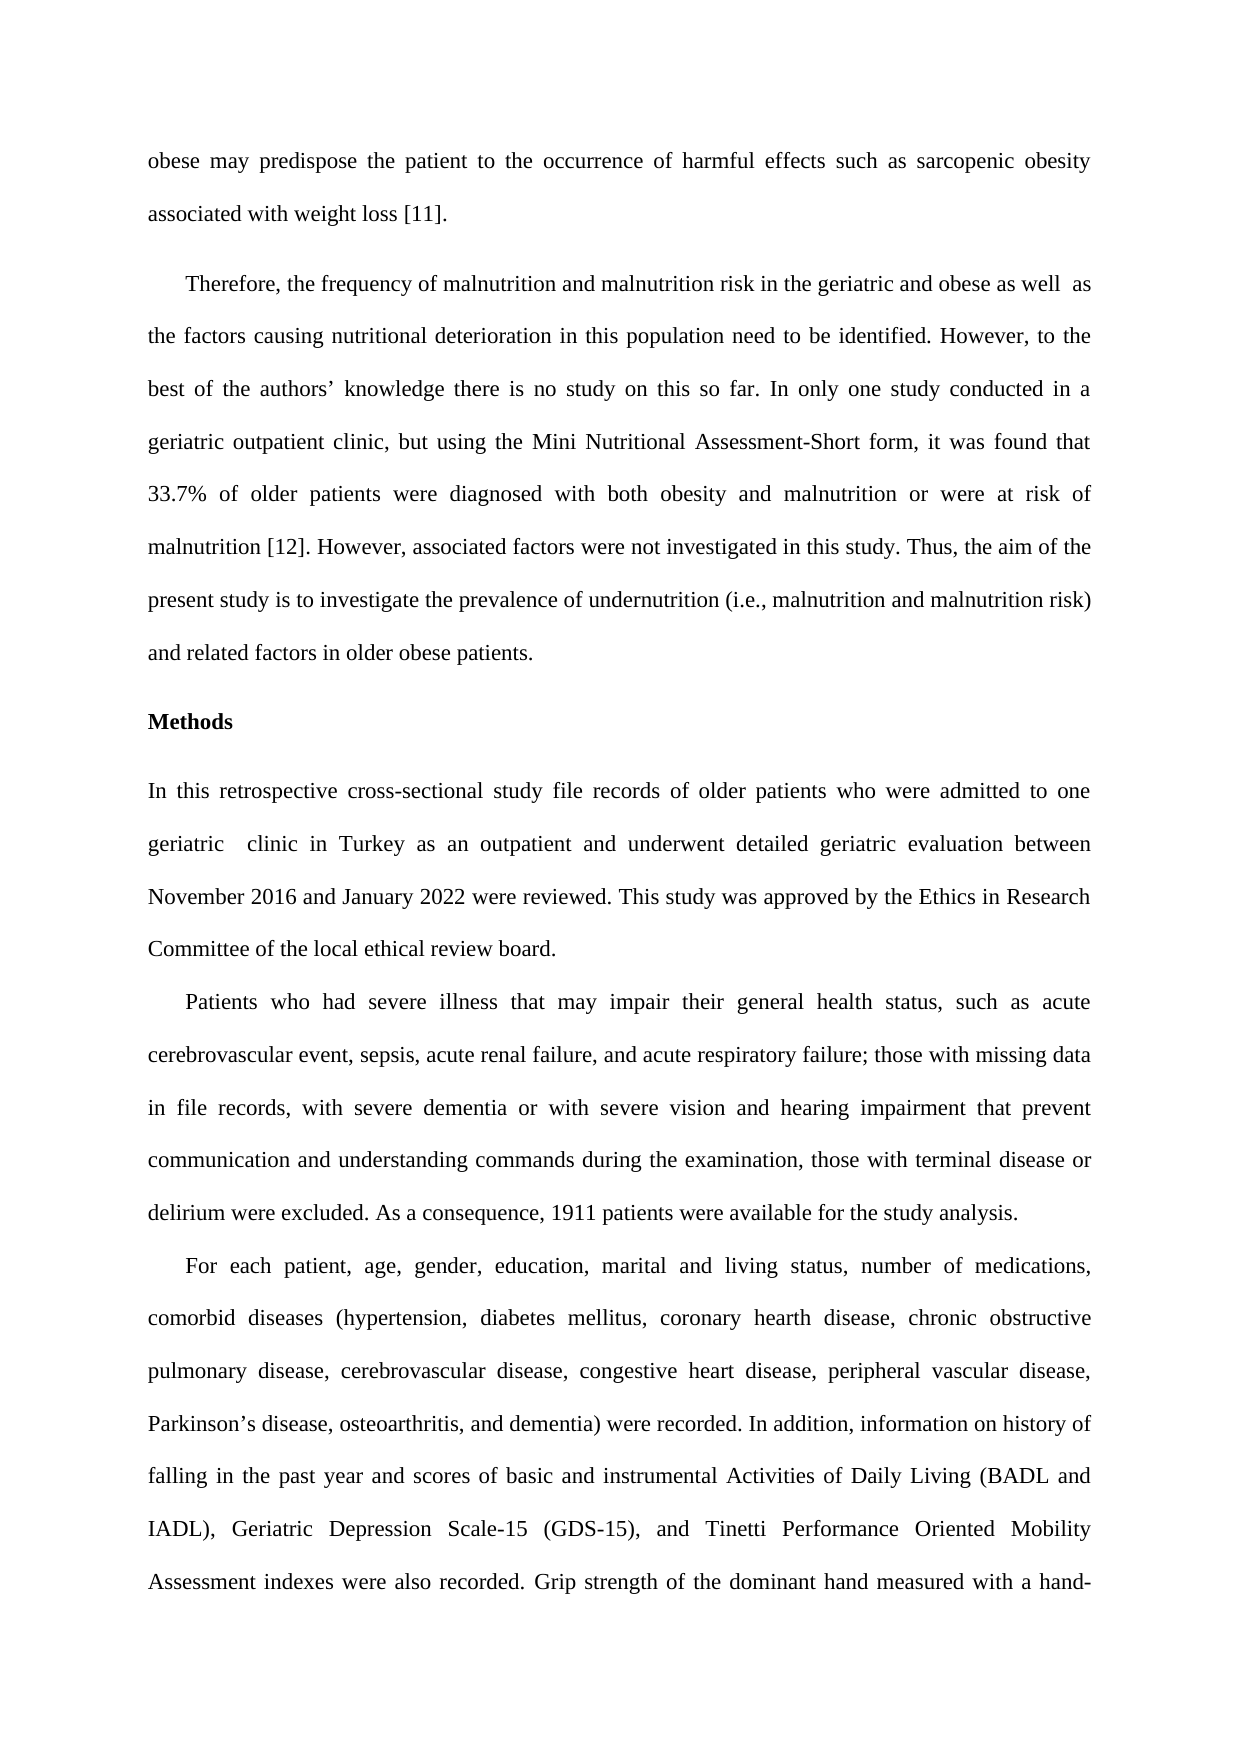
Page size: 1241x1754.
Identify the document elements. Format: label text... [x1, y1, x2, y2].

text Therefore, the frequency of malnutrition and malnutrition risk in the geriatric and obese as well as the factors causing nutritional deterioration in this population need to be identified. However, to the best of the authors’ knowledge there is no study on this so far. In only one study conducted in a geriatric outpatient clinic, but using the Mini Nutritional Assessment-Short form, it was found that 33.7% of older patients were diagnosed with both obesity and malnutrition or were at risk of malnutrition . However, associated factors were not investigated in this study. Thus, the aim of the present study is to investigate the prevalence of undernutrition (i.e., malnutrition and malnutrition risk) and related factors in older obese patients. [148, 270, 1093, 665]
text Patients who had severe illness that may impair their general health status, such as acute cerebrovascular event, sepsis, acute renal failure, and acute respiratory failure; those with missing data in file records, with severe dementia or with severe vision and hearing impairment that prevent communication and understanding commands during the examination, those with terminal disease or delirium were excluded. As a consequence, 1911 patients were available for the study analysis. [148, 988, 1093, 1225]
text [148, 148, 1093, 227]
text In this retrospective cross-sectional study file records of older patients who were admitted to one geriatric clinic in Turkey as an outpatient and underwent detailed geriatric evaluation between November 2016 and January 2022 were reviewed. This study was approved by the Ethics in Research Committee of the local ethical review board. [148, 777, 1093, 962]
subtitle Methods [148, 708, 1093, 734]
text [148, 1252, 1093, 1594]
